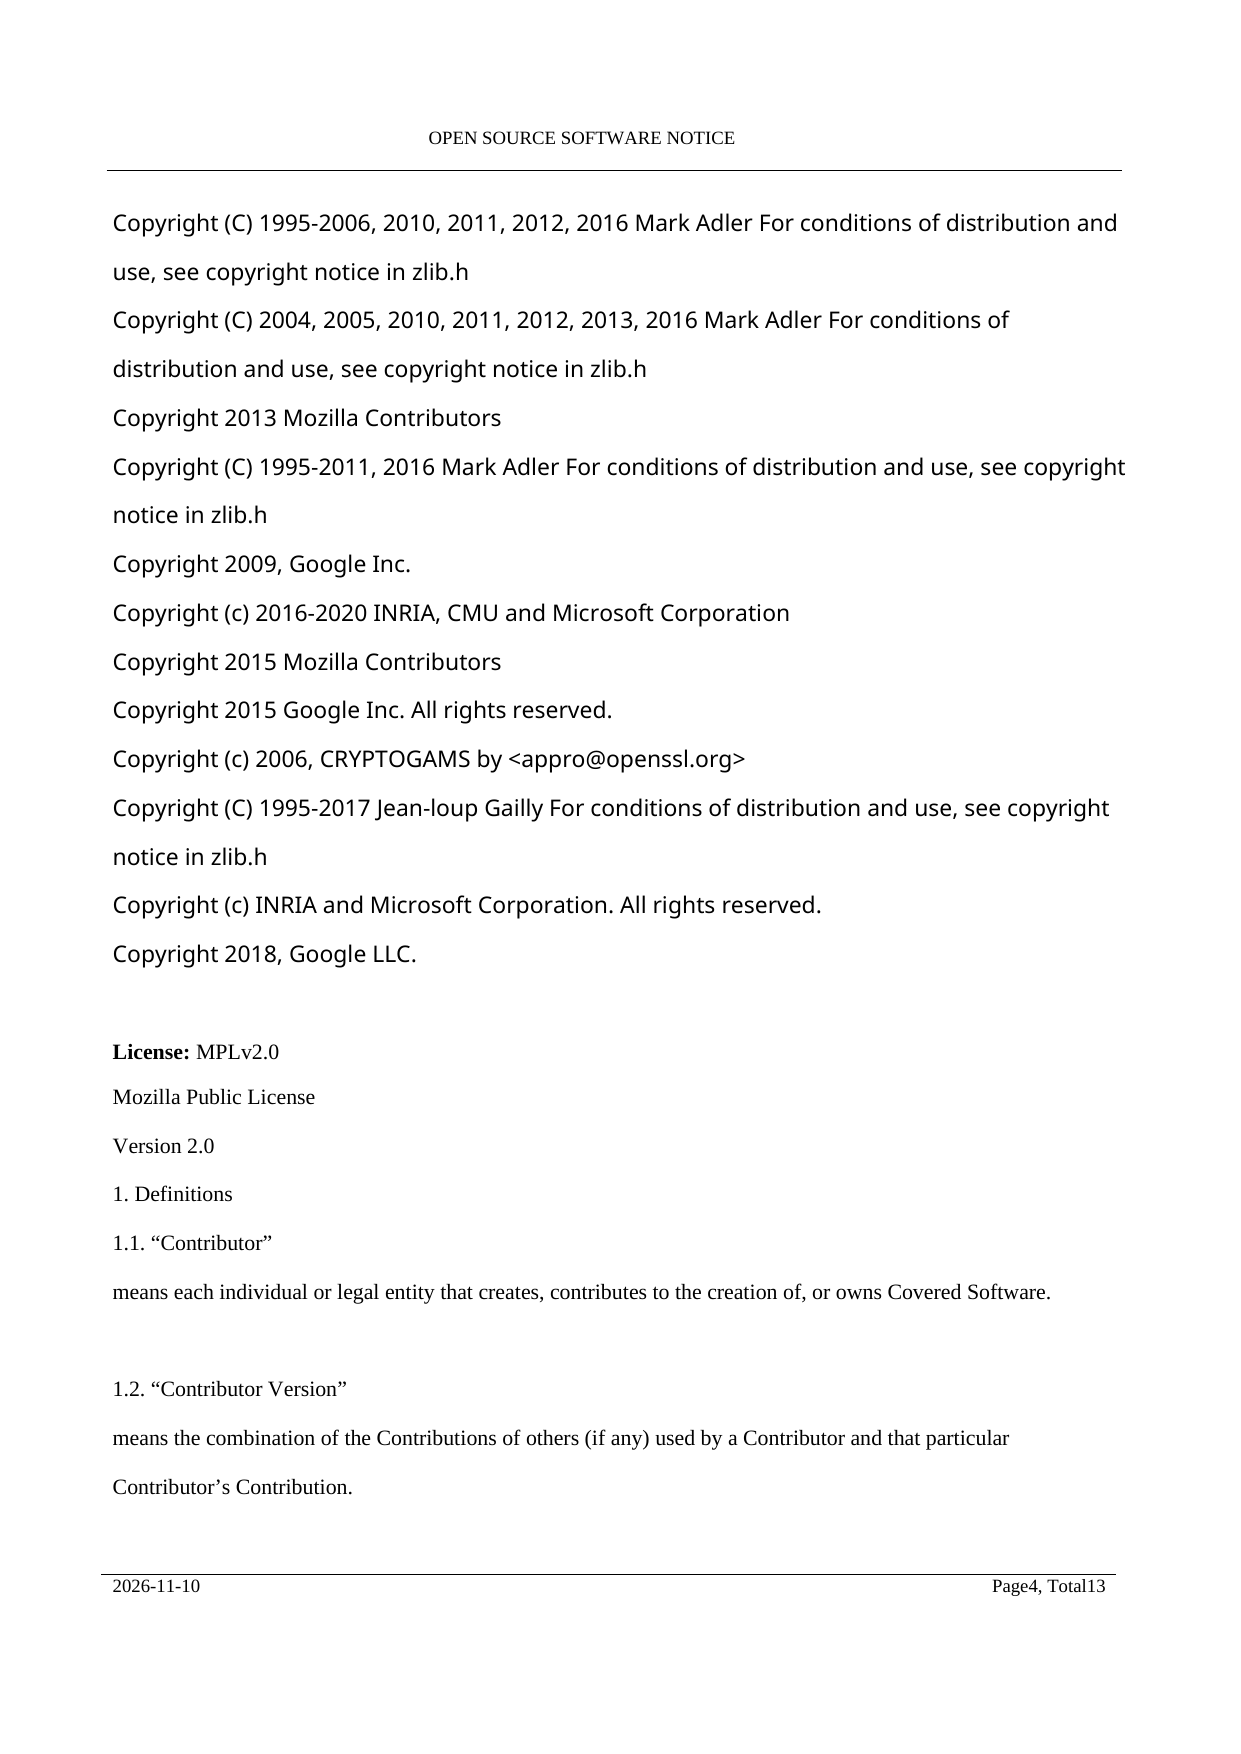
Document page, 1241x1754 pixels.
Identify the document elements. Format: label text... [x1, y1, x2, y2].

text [112, 206, 1128, 1019]
text License: MPLv2.0 [112, 1035, 1128, 1068]
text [112, 1080, 1128, 1503]
